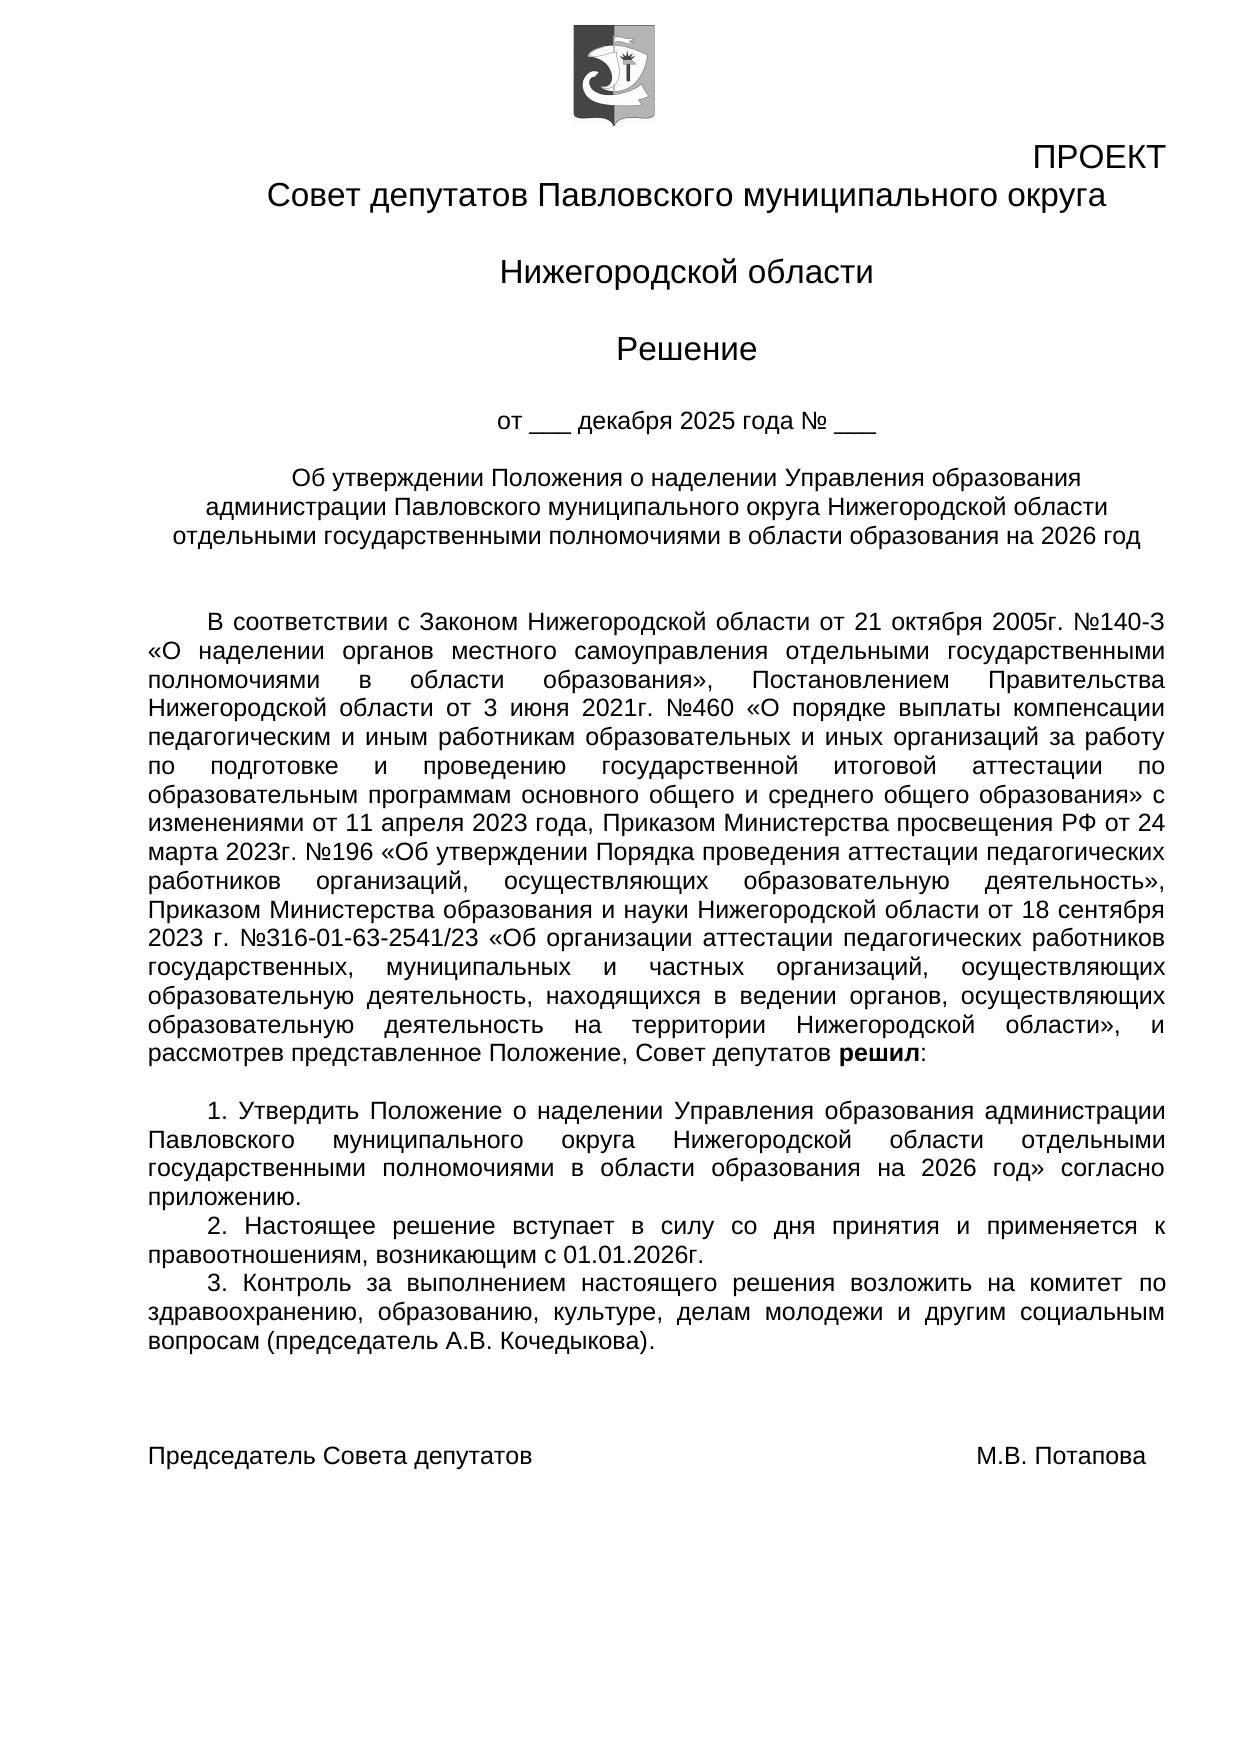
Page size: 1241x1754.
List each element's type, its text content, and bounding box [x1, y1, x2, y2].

text Совет депутатов Павловского муниципального округа [148, 175, 1166, 214]
text Нижегородской области [148, 252, 1166, 291]
text Решение [148, 329, 1166, 367]
picture [573, 25, 655, 126]
text 3. Контроль за выполнением настоящего решения возложить на комитет по здравоохранению, образованию, культуре, делам молодежи и другим социальным вопросам (председатель А.В. Кочедыкова). [148, 1268, 1166, 1354]
text Председатель Совета депутатов М.В. Потапова [148, 1441, 1166, 1469]
text 2. Настоящее решение вступает в силу со дня принятия и применяется к правоотношениям, возникающим с 01.01.2026г. [148, 1211, 1166, 1268]
text 1. Утвердить Положение о наделении Управления образования администрации Павловского муниципального округа Нижегородской области отдельными государственными полномочиями в области образования на 2026 год» согласно приложению. [148, 1096, 1166, 1211]
text от ___ декабря 2025 года № ___ [148, 406, 1166, 434]
text Об утверждении Положения о наделении Управления образования администрации Павловского муниципального округа Нижегородской области отдельными государственными полномочиями в области образования на 2026 год [148, 463, 1166, 549]
text В соответствии с Законом Нижегородской области от 21 октября 2005г. №140-З «О наделении органов местного самоуправления отдельными государственными полномочиями в области образования», Постановлением Правительства Нижегородской области от 3 июня 2021г. №460 «О порядке выплаты компенсации педагогическим и иным работникам образовательных и иных организаций за работу по подготовке и проведению государственной итоговой аттестации по образовательным программам основного общего и среднего общего образования» с изменениями от 11 апреля 2023 года, Приказом Министерства просвещения РФ от 24 марта 2023г. №196 «Об утверждении Порядка проведения аттестации педагогических работников организаций, осуществляющих образовательную деятельность», Приказом Министерства образования и науки Нижегородской области от 18 сентября 2023 г. №316-01-63-2541/23 «Об организации аттестации педагогических работников государственных, муниципальных и частных организаций, осуществляющих образовательную деятельность, находящихся в ведении органов, осуществляющих образовательную деятельность на территории Нижегородской области», и рассмотрев представленное Положение, Совет депутатов решил: [148, 607, 1166, 1067]
text ПРОЕКТ [148, 137, 1166, 175]
